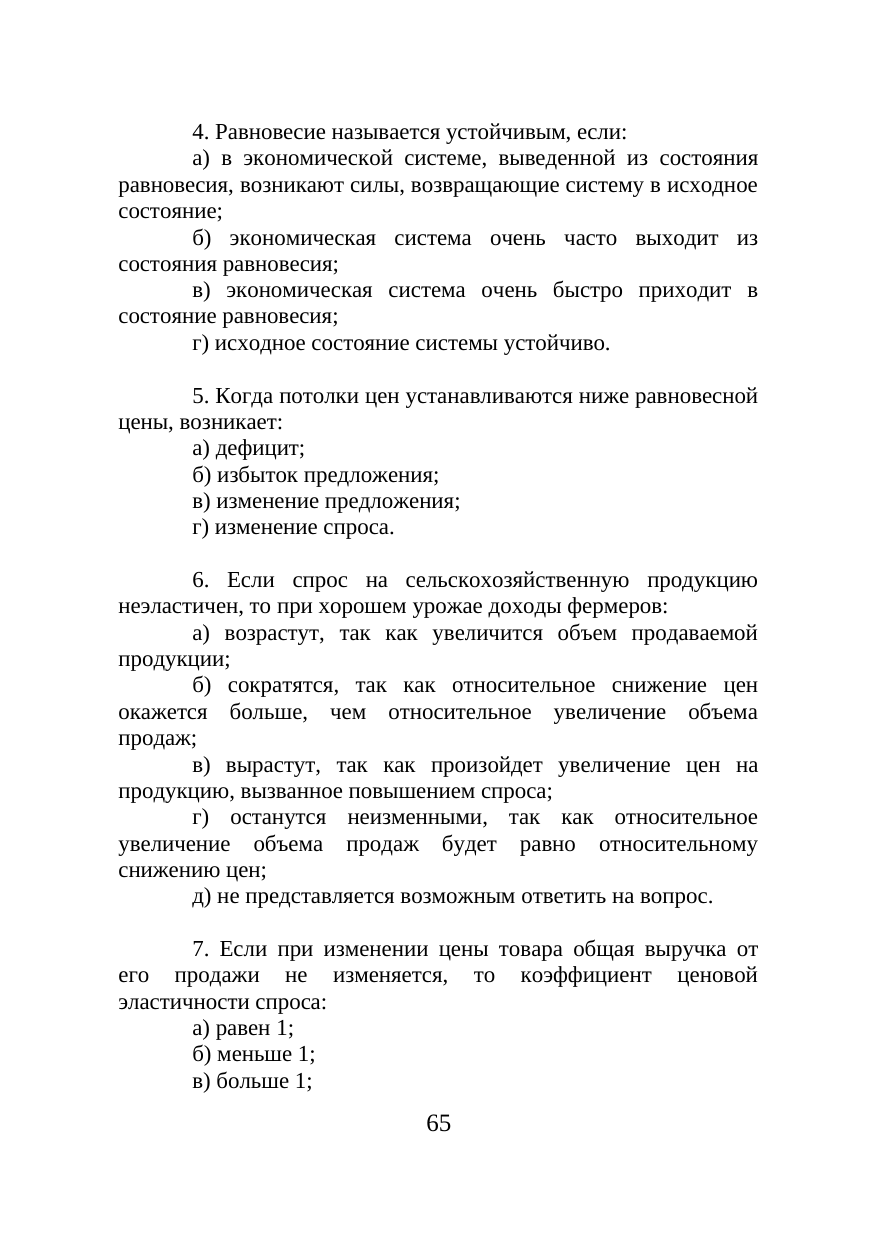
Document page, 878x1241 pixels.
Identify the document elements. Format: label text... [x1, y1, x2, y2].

text 4. Равновесие называется устойчивым, если: [118, 118, 759, 144]
text б) избыток предложения; [118, 461, 759, 487]
text в) вырастут, так как произойдет увеличение цен на продукцию, вызванное повышением спроса; [118, 751, 759, 803]
text в) изменение предложения; [118, 487, 759, 513]
text д) не представляется возможным ответить на вопрос. [118, 882, 759, 909]
text а) равен 1; [118, 1014, 759, 1041]
text г) изменение спроса. [118, 513, 759, 540]
text в) экономическая система очень быстро приходит в состояние равновесия; [118, 276, 759, 329]
text а) в экономической системе, выведенной из состояния равновесия, возникают силы, возвращающие систему в исходное состояние; [118, 144, 759, 223]
text в) больше 1; [118, 1067, 759, 1093]
text 6. Если спрос на сельскохозяйственную продукцию неэластичен, то при хорошем урожае доходы фермеров: [118, 566, 759, 619]
text 5. Когда потолки цен устанавливаются ниже равновесной цены, возникает: [118, 382, 759, 434]
text б) сократятся, так как относительное снижение цен окажется больше, чем относительное увеличение объема продаж; [118, 672, 759, 751]
text г) исходное состояние системы устойчиво. [118, 329, 759, 355]
text г) останутся неизменными, так как относительное увеличение объема продаж будет равно относительному снижению цен; [118, 803, 759, 882]
text а) дефицит; [118, 434, 759, 461]
text а) возрастут, так как увеличится объем продаваемой продукции; [118, 619, 759, 672]
text б) экономическая система очень часто выходит из состояния равновесия; [118, 223, 759, 276]
text 7. Если при изменении цены товара общая выручка от его продажи не изменяется, то коэффициент ценовой эластичности спроса: [118, 935, 759, 1014]
text б) меньше 1; [118, 1041, 759, 1067]
